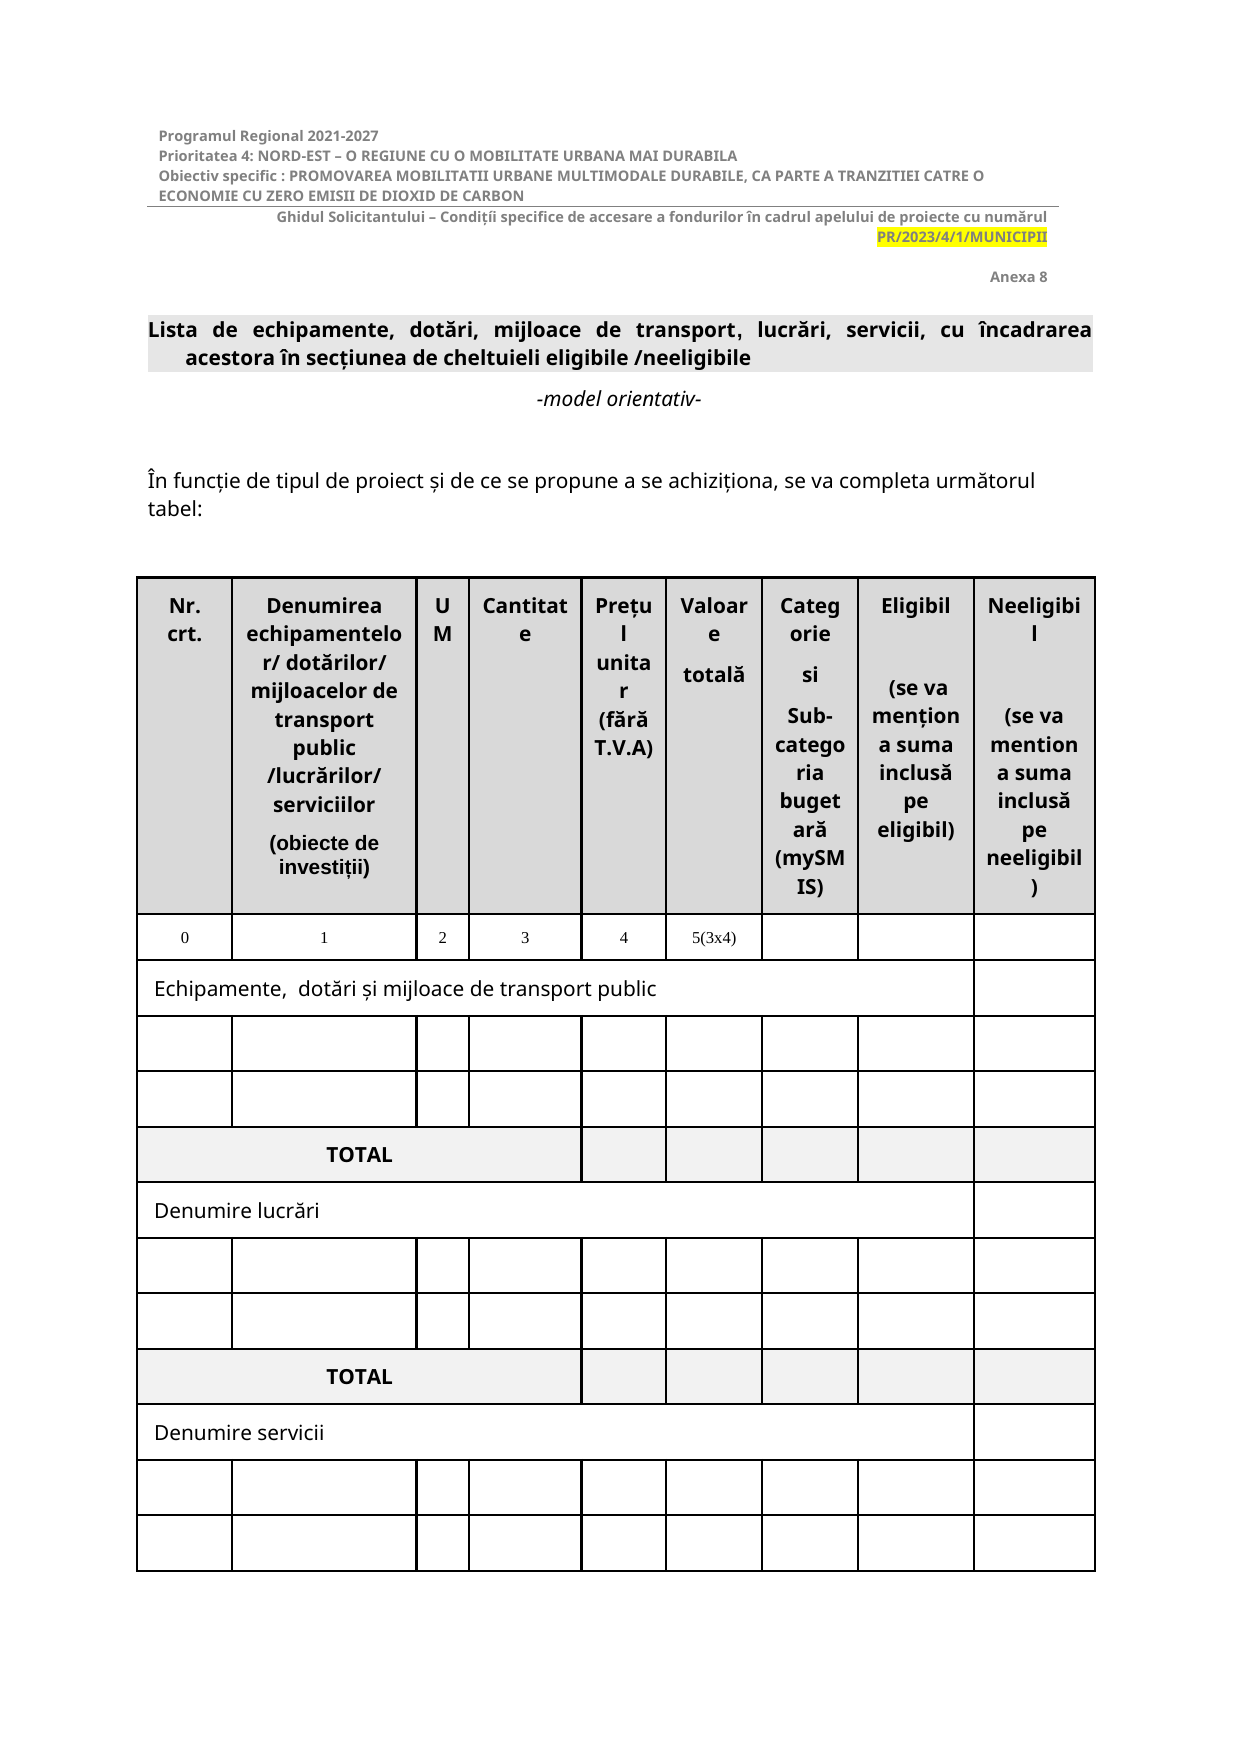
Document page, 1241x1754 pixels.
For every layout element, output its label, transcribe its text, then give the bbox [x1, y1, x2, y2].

table_cell [470, 1239, 580, 1292]
table_cell [975, 1405, 1094, 1459]
table_header Neeligibil (se va mentiona suma inclusă pe neeligibil) [975, 579, 1094, 913]
table_cell [859, 1239, 973, 1292]
table_cell Denumire lucrări [138, 1183, 973, 1237]
table_cell [763, 1128, 857, 1181]
table_cell [859, 915, 973, 959]
table_cell [233, 1461, 415, 1514]
table_cell [975, 915, 1094, 959]
table_cell [470, 1461, 580, 1514]
table_cell [583, 1516, 665, 1570]
table_cell [975, 1128, 1094, 1181]
table_cell [859, 1461, 973, 1514]
table_cell [763, 1350, 857, 1403]
text Lista de echipamente, dotări, mijloace de transport, lucrări, servicii, cu încadrarea acestora în secțiunea de cheltuieli eligibile /neeligibile [148, 315, 1093, 372]
table_cell [667, 1294, 761, 1348]
table_cell [859, 1350, 973, 1403]
table_cell [975, 1017, 1094, 1070]
table_cell [975, 1183, 1094, 1237]
table_cell [418, 1294, 468, 1348]
table_cell [667, 1239, 761, 1292]
table_cell [138, 1239, 231, 1292]
table_cell [138, 1461, 231, 1514]
table_cell [763, 915, 857, 959]
table_cell [975, 1350, 1094, 1403]
table_cell [138, 1294, 231, 1348]
table_cell [975, 1072, 1094, 1126]
table_cell [763, 1516, 857, 1570]
text În funcţie de tipul de proiect şi de ce se propune a se achiziţiona, se va completa următorul tabel: [148, 466, 1093, 523]
table_cell [418, 1239, 468, 1292]
table_cell [763, 1017, 857, 1070]
table_cell Denumire servicii [138, 1405, 973, 1459]
table_cell [470, 1294, 580, 1348]
table_header UM [418, 579, 468, 913]
table_cell [583, 1350, 665, 1403]
table_cell [418, 1017, 468, 1070]
table_cell [763, 1294, 857, 1348]
table_cell [667, 1072, 761, 1126]
table_header Categorie si Sub-categoria bugetară (mySMIS) [763, 579, 857, 913]
table_cell [470, 1017, 580, 1070]
table_cell [763, 1461, 857, 1514]
table_cell TOTAL [138, 1350, 580, 1403]
table_cell [583, 1239, 665, 1292]
table_cell [418, 1516, 468, 1570]
table_cell TOTAL [138, 1128, 580, 1181]
table_cell 5(3x4) [667, 915, 761, 959]
table_cell [233, 1017, 415, 1070]
table_cell 4 [583, 915, 665, 959]
table_cell [975, 961, 1094, 1015]
table_cell [233, 1516, 415, 1570]
table_cell [763, 1239, 857, 1292]
table_cell [859, 1516, 973, 1570]
table_cell [583, 1017, 665, 1070]
table_cell [138, 1017, 231, 1070]
table_header Nr. crt. [138, 579, 231, 913]
table_cell [138, 1516, 231, 1570]
table_cell [233, 1294, 415, 1348]
table_cell [583, 1072, 665, 1126]
table_cell [470, 1516, 580, 1570]
table_cell [859, 1294, 973, 1348]
table_header Valoare totală [667, 579, 761, 913]
table_cell [138, 1072, 231, 1126]
table_header Preţul unitar (fără T.V.A) [583, 579, 665, 913]
table_cell [975, 1294, 1094, 1348]
table_cell [583, 1461, 665, 1514]
table_cell [975, 1239, 1094, 1292]
table_header Denumirea echipamentelor/ dotărilor/ mijloacelor de transport public /lucrărilor/ serviciilor [233, 579, 415, 913]
table_cell [975, 1516, 1094, 1570]
table_cell 1 [233, 915, 415, 959]
table_cell [859, 1128, 973, 1181]
table_cell [667, 1461, 761, 1514]
table_cell [763, 1072, 857, 1126]
table_cell [418, 1072, 468, 1126]
table_cell [583, 1128, 665, 1181]
text -model orientativ- [148, 384, 1093, 413]
table_cell [859, 1017, 973, 1070]
table_cell [667, 1017, 761, 1070]
table_header Eligibil (se va menţiona suma inclusă pe eligibil) [859, 579, 973, 913]
table_cell [418, 1461, 468, 1514]
table_cell [233, 1072, 415, 1126]
table_cell [233, 1239, 415, 1292]
table_cell [470, 1072, 580, 1126]
table_cell 2 [418, 915, 468, 959]
table_cell 3 [470, 915, 580, 959]
table_cell [859, 1072, 973, 1126]
table_cell [667, 1516, 761, 1570]
table_cell [667, 1128, 761, 1181]
table_cell [583, 1294, 665, 1348]
table_cell 0 [138, 915, 231, 959]
table_cell Echipamente, dotări şi mijloace de transport public [138, 961, 973, 1015]
table_cell [667, 1350, 761, 1403]
table_cell [975, 1461, 1094, 1514]
table_header Cantitate [470, 579, 580, 913]
